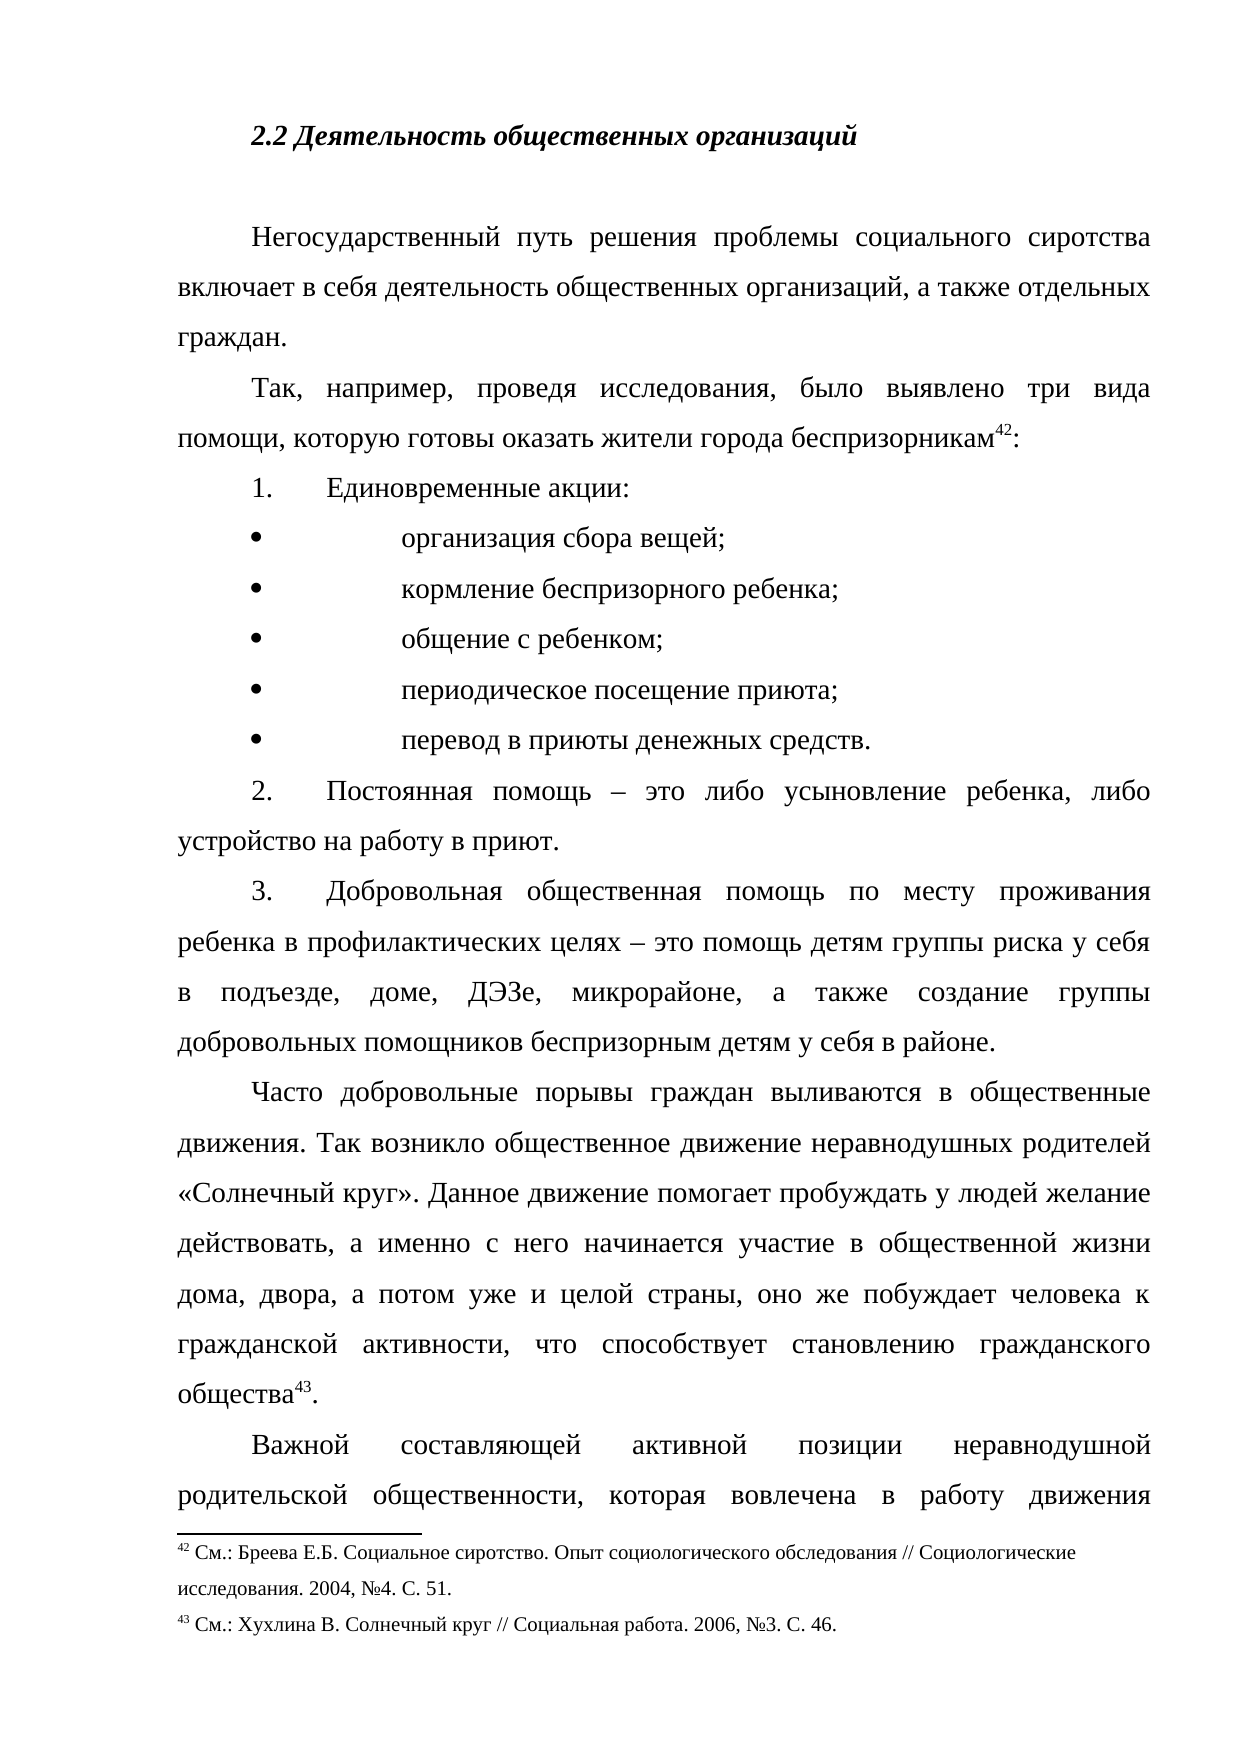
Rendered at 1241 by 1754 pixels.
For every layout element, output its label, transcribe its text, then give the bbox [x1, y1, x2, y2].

text Так, например, проведя исследования, было выявлено три вида помощи, которую готовы оказать жители города беспризорникам: [177, 370, 1152, 453]
list Единовременные акции: [177, 470, 1152, 504]
list Постоянная помощь – это либо усыновление ребенка, либо устройство на работу в приют. [177, 773, 1152, 857]
list кормление беспризорного ребенка; [177, 571, 1152, 605]
text Часто добровольные порывы граждан выливаются в общественные движения. Так возникло общественное движение неравнодушных родителей «Солнечный круг». Данное движение помогает пробуждать у людей желание действовать, а именно с него начинается участие в общественной жизни дома, двора, а потом уже и целой страны, оно же побуждает человека к гражданской активности, что способствует становлению гражданского общества. [177, 1074, 1152, 1410]
list организация сбора вещей; [177, 521, 1152, 554]
list Добровольная общественная помощь по месту проживания ребенка в профилактических целях – это помощь детям группы риска у себя в подъезде, доме, ДЭЗе, микрорайоне, а также создание группы добровольных помощников беспризорным детям у себя в районе. [177, 873, 1152, 1058]
list периодическое посещение приюта; [177, 672, 1152, 706]
text Негосударственный путь решения проблемы социального сиротства включает в себя деятельность общественных организаций, а также отдельных граждан. [177, 219, 1152, 353]
list перевод в приюты денежных средств. [177, 722, 1152, 756]
subtitle 2.2 Деятельность общественных организаций [177, 118, 1152, 152]
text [177, 1427, 1152, 1511]
list общение с ребенком; [177, 621, 1152, 655]
